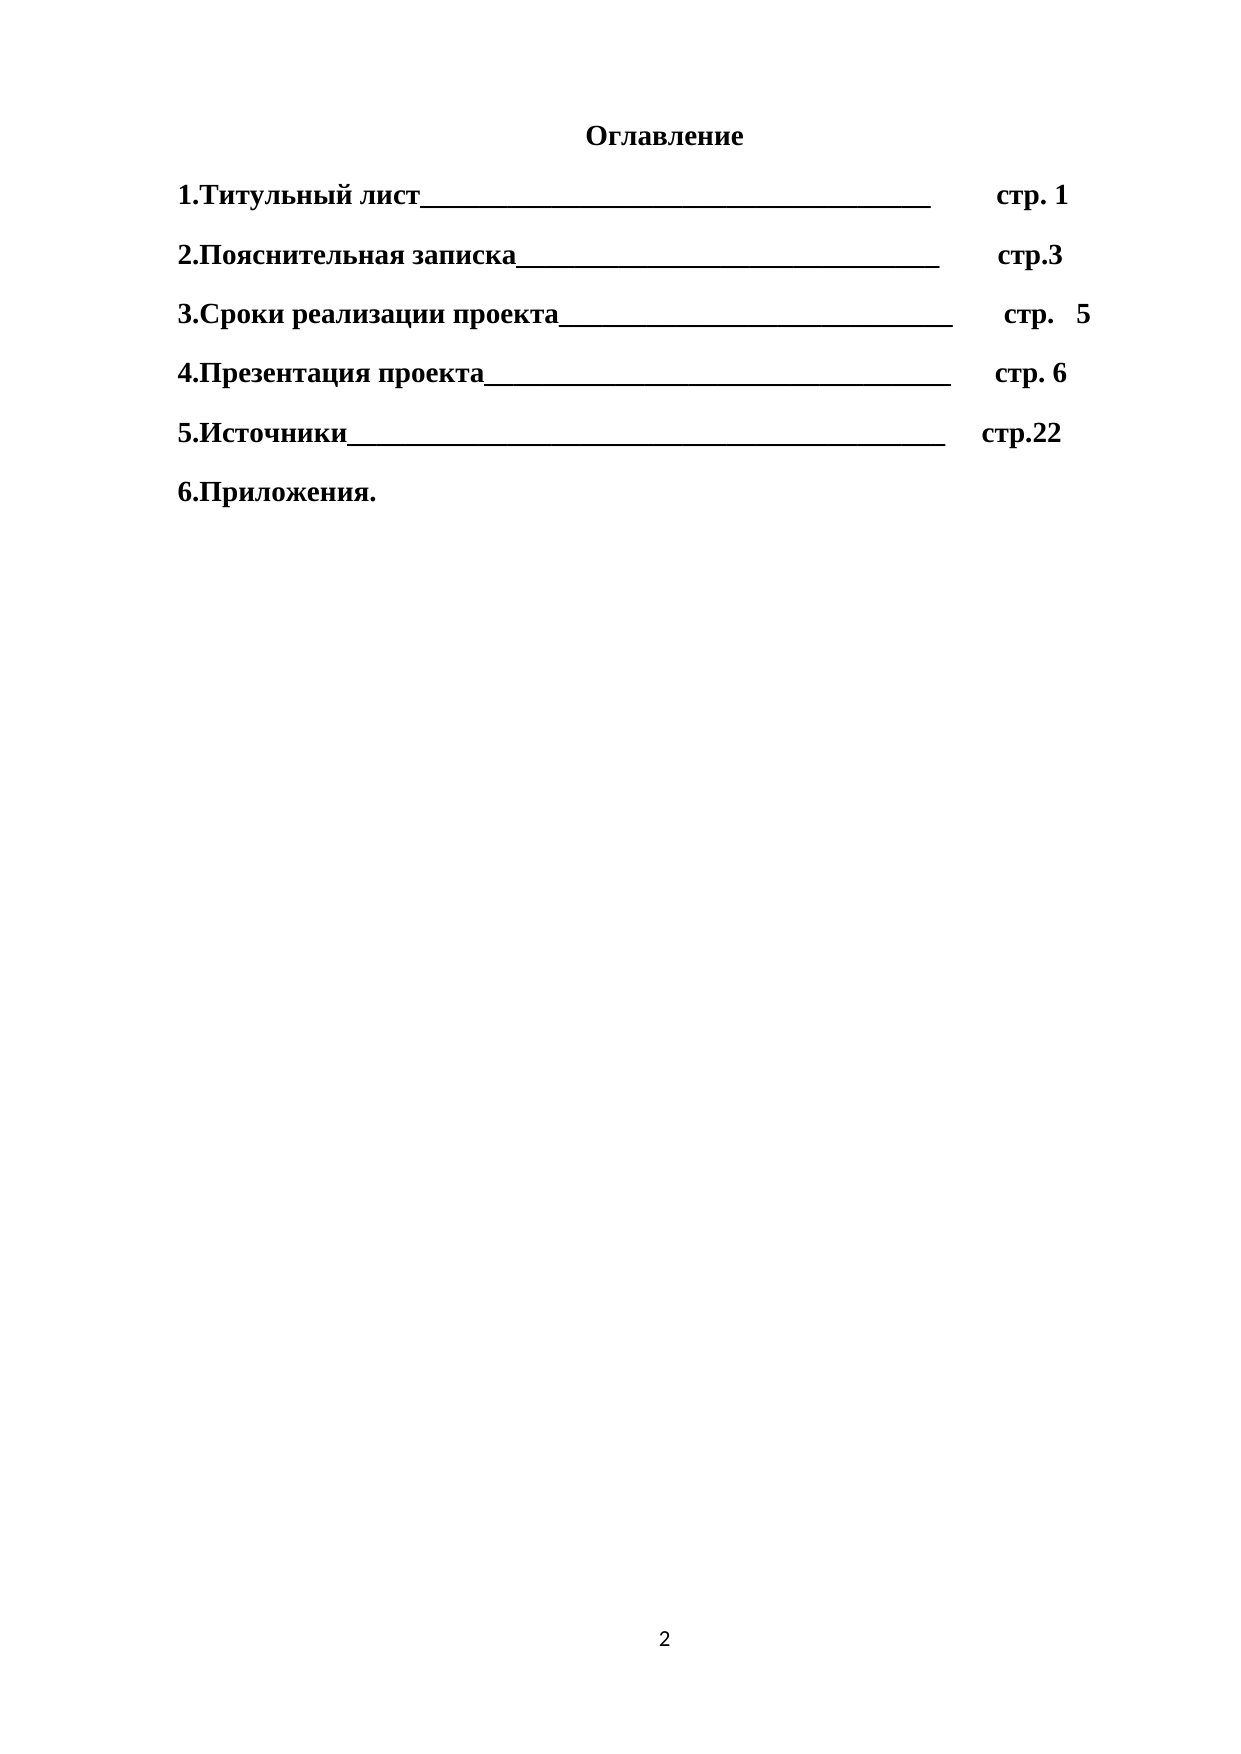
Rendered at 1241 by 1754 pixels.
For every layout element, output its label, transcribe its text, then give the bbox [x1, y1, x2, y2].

text 4.Презентация проекта________________________________ стр. 6 [177, 356, 1152, 389]
text 6.Приложения. [177, 474, 1152, 508]
text 5.Источники_________________________________________ стр.22 [177, 415, 1152, 448]
text 1.Титульный лист___________________________________ стр. 1 [177, 177, 1152, 211]
text 2.Пояснительная записка_____________________________ стр.3 [177, 237, 1152, 270]
text Оглавление [177, 118, 1152, 152]
text 3.Сроки реализации проекта___________________________ стр. 5 [177, 296, 1152, 330]
